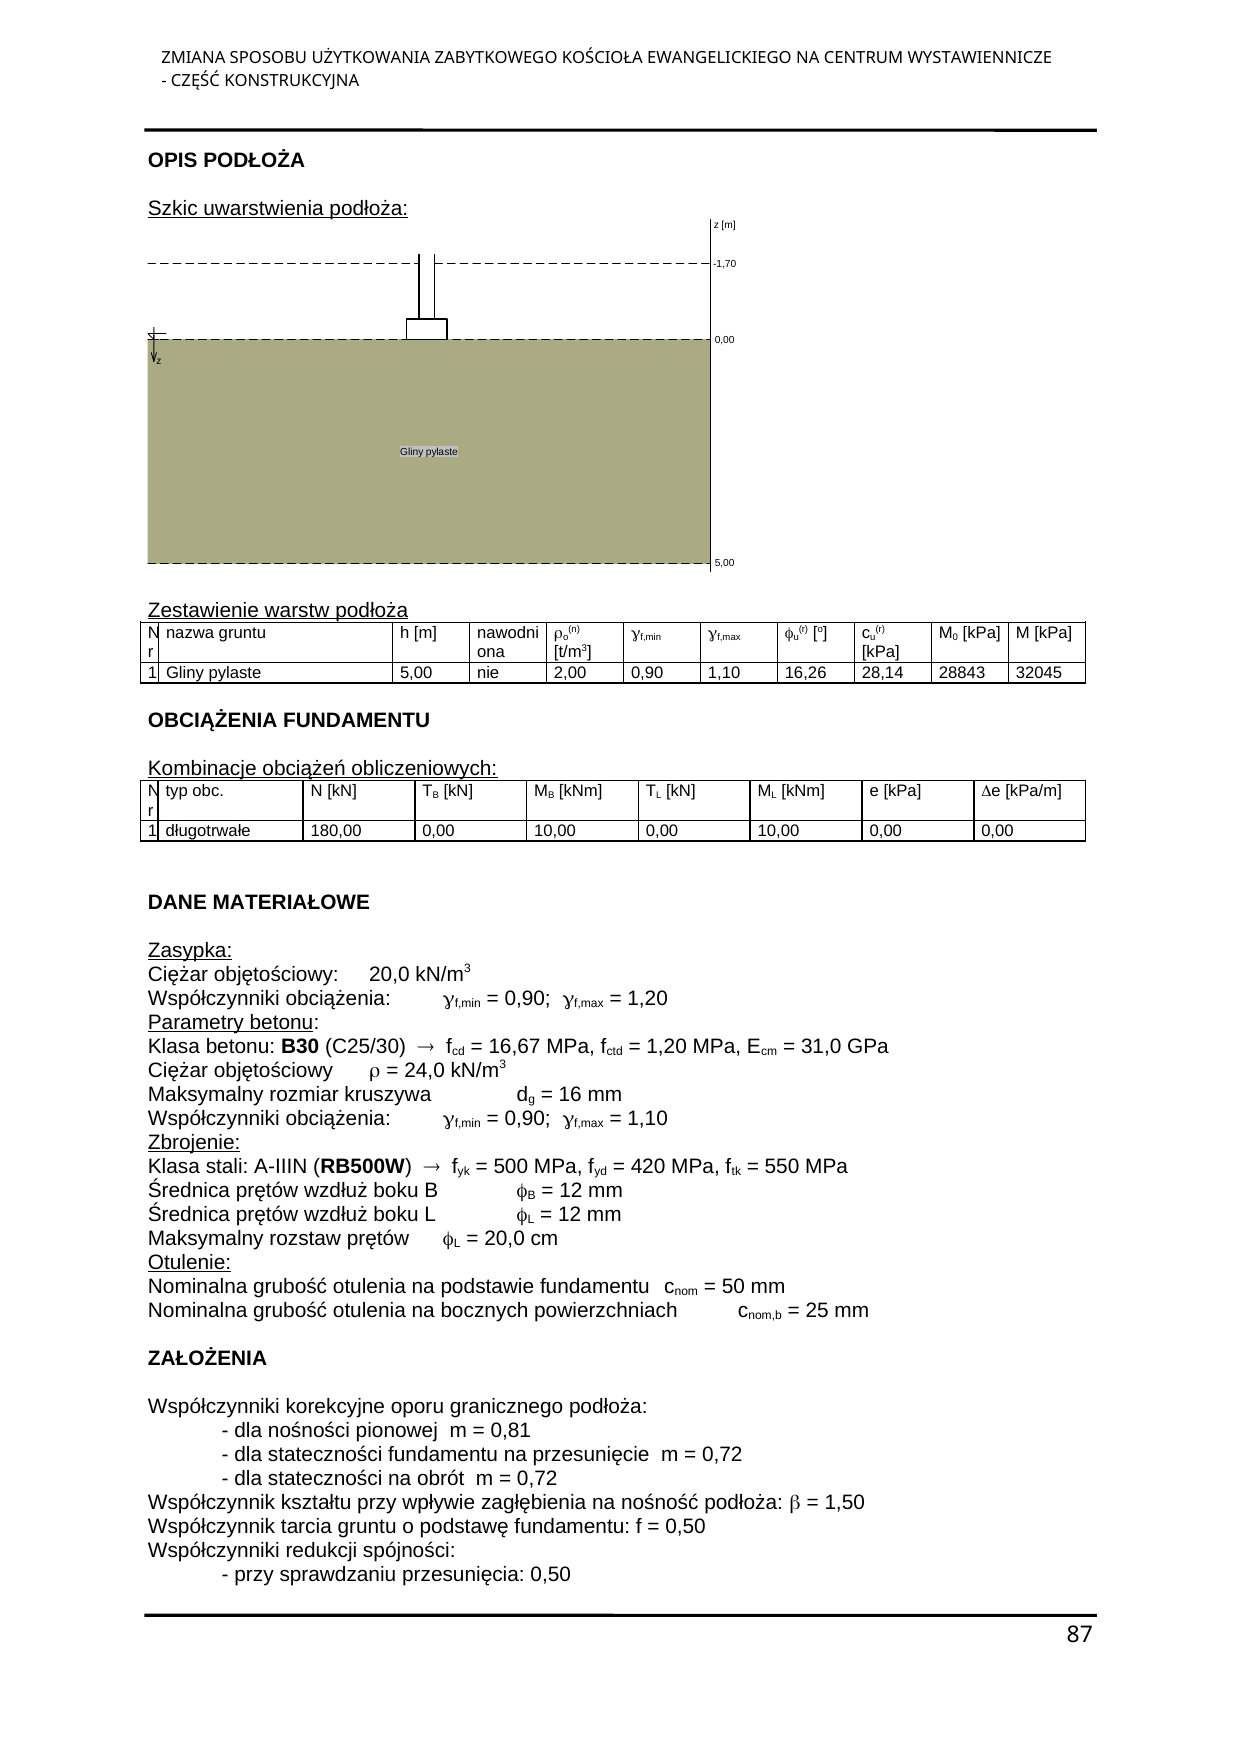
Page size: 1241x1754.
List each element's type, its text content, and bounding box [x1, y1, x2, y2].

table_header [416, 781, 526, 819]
text Maksymalny rozstaw prętów L = 20,0 cm [148, 1226, 1093, 1250]
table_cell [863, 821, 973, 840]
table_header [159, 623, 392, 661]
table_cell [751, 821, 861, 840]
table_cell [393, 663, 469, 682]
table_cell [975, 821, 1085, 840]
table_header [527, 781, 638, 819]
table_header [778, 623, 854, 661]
text Maksymalny rozmiar kruszywa dg = 16 mm [148, 1082, 1093, 1106]
text Współczynniki redukcji spójności: [148, 1537, 1093, 1561]
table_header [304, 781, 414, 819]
text ZAŁOŻENIA [148, 1346, 1093, 1370]
text Klasa betonu: B30 (C25/30)  fcd = 16,67 MPa, fctd = 1,20 MPa, Ecm = 31,0 GPa [148, 1033, 1093, 1058]
text - dla stateczności fundamentu na przesunięcie m = 0,72 [148, 1442, 1093, 1466]
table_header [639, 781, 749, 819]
text Współczynnik kształtu przy wpływie zagłębienia na nośność podłoża:  = 1,50 [148, 1489, 1093, 1513]
text Szkic uwarstwienia podłoża: [148, 196, 1093, 219]
text Zbrojenie: [148, 1130, 1093, 1154]
text - dla nośności pionowej m = 0,81 [148, 1418, 1093, 1442]
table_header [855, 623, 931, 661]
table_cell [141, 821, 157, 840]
text Ciężar objętościowy  = 24,0 kN/m3 [148, 1058, 1093, 1082]
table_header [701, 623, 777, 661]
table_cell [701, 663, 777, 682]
text Zestawienie warstw podłoża [148, 597, 1093, 621]
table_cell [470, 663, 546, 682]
text Współczynniki obciążenia: f,min = 0,90; f,max = 1,20 [148, 986, 1093, 1009]
text Ciężar objętościowy: 20,0 kN/m3 [148, 962, 1093, 986]
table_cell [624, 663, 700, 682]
text Współczynniki obciążenia: f,min = 0,90; f,max = 1,10 [148, 1106, 1093, 1130]
text Klasa stali: A-IIIN (RB500W)  fyk = 500 MPa, fyd = 420 MPa, ftk = 550 MPa [148, 1154, 1093, 1178]
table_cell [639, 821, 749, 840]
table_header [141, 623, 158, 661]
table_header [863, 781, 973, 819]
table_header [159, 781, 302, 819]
text Kombinacje obciążeń obliczeniowych: [148, 756, 1093, 779]
text Nominalna grubość otulenia na podstawie fundamentu cnom = 50 mm [148, 1274, 1093, 1298]
text OPIS PODŁOŻA [148, 148, 1093, 172]
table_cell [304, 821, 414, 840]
text Otulenie: [148, 1250, 1093, 1274]
text - dla stateczności na obrót m = 0,72 [148, 1466, 1093, 1489]
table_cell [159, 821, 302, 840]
text Nominalna grubość otulenia na bocznych powierzchniach cnom,b = 25 mm [148, 1298, 1093, 1322]
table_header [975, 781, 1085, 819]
text Średnica prętów wzdłuż boku B B = 12 mm [148, 1178, 1093, 1202]
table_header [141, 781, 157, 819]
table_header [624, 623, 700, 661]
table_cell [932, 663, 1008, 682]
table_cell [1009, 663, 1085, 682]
text Współczynnik tarcia gruntu o podstawę fundamentu: f = 0,50 [148, 1513, 1093, 1537]
text DANE MATERIAŁOWE [148, 890, 1093, 914]
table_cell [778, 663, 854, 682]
text - przy sprawdzaniu przesunięcia: 0,50 [148, 1561, 1093, 1585]
text Zasypka: [148, 938, 1093, 962]
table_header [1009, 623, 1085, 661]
text Średnica prętów wzdłuż boku L L = 12 mm [148, 1202, 1093, 1226]
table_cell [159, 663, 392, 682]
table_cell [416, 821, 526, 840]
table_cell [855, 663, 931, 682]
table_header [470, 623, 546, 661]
text Parametry betonu: [148, 1009, 1093, 1033]
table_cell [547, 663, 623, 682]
text Współczynniki korekcyjne oporu granicznego podłoża: [148, 1394, 1093, 1418]
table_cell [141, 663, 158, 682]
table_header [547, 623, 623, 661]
text OBCIĄŻENIA FUNDAMENTU [148, 708, 1093, 732]
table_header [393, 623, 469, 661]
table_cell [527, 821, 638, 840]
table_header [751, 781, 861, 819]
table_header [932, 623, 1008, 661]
